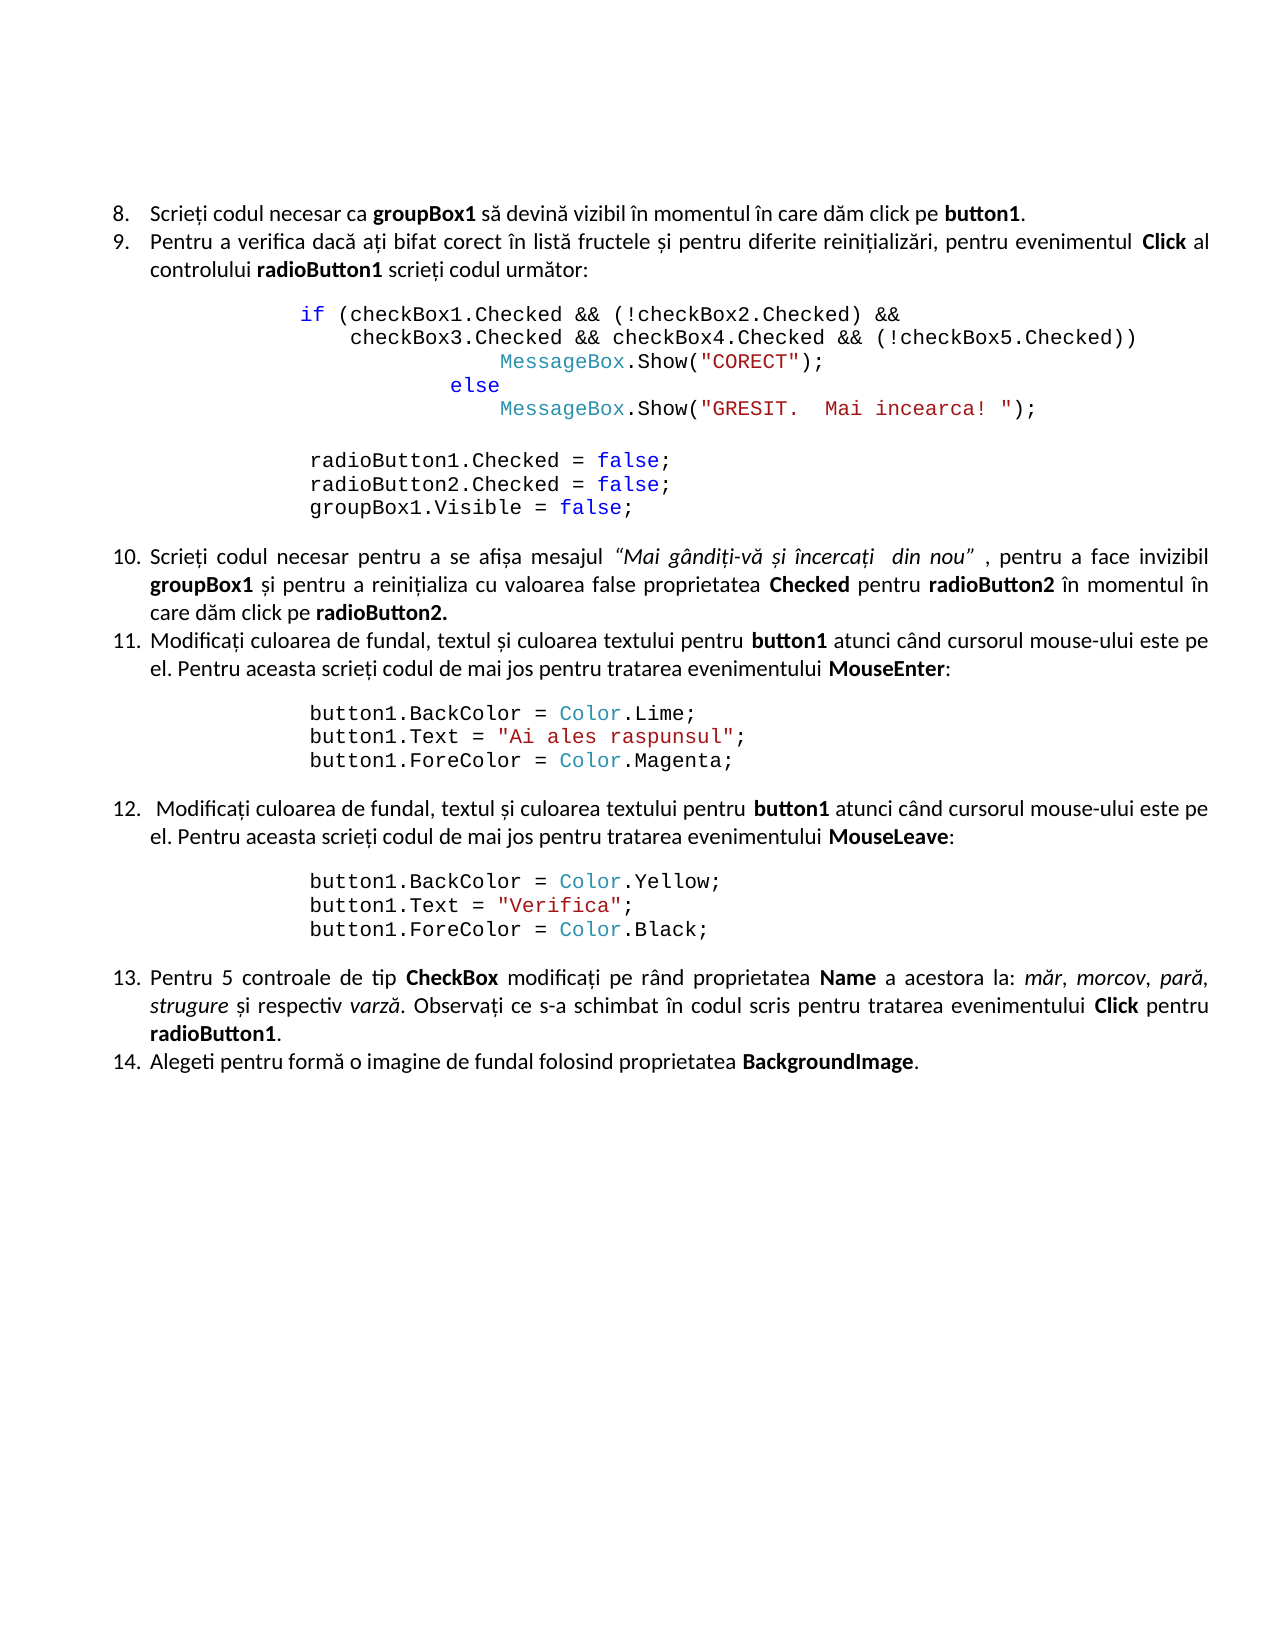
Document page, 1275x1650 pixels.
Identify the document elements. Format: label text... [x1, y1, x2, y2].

text button1.ForeColor = Color.Magenta; [309, 750, 1209, 774]
list Pentru a verifica dacă aţi bifat corect în listă fructele şi pentru diferite reiniţializări, pentru evenimentul Click al controlului radioButton1 scrieţi codul următor: [112, 227, 1209, 283]
text MessageBox.Show("CORECT"); [300, 351, 1209, 375]
text checkBox3.Checked && checkBox4.Checked && (!checkBox5.Checked)) [300, 327, 1209, 351]
list Scrieţi codul necesar pentru a se afişa mesajul “Mai gândiţi-vă şi încercaţi din nou” , pentru a face invizibil groupBox1 şi pentru a reiniţializa cu valoarea false proprietatea Checked pentru radioButton2 în momentul în care dăm click pe radioButton2. [112, 542, 1209, 626]
text groupBox1.Visible = false; [234, 497, 1209, 521]
text radioButton2.Checked = false; [234, 474, 1209, 497]
text button1.ForeColor = Color.Black; [309, 919, 1209, 942]
text radioButton1.Checked = false; [234, 450, 1209, 474]
text button1.BackColor = Color.Lime; [309, 703, 1209, 726]
list Scrieţi codul necesar ca groupBox1 să devină vizibil în momentul în care dăm click pe button1. [112, 199, 1209, 227]
text button1.Text = "Ai ales raspunsul"; [309, 726, 1209, 750]
list Modificaţi culoarea de fundal, textul şi culoarea textului pentru button1 atunci când cursorul mouse-ului este pe el. Pentru aceasta scrieţi codul de mai jos pentru tratarea evenimentului MouseLeave: [112, 794, 1209, 851]
text else [300, 375, 1209, 398]
list Modificaţi culoarea de fundal, textul şi culoarea textului pentru button1 atunci când cursorul mouse-ului este pe el. Pentru aceasta scrieţi codul de mai jos pentru tratarea evenimentului MouseEnter: [112, 626, 1209, 682]
text button1.BackColor = Color.Yellow; [309, 871, 1209, 895]
text button1.Text = "Verifica"; [309, 895, 1209, 919]
text if (checkBox1.Checked && (!checkBox2.Checked) && [300, 304, 1209, 327]
list Pentru 5 controale de tip CheckBox modificaţi pe rând proprietatea Name a acestora la: măr, morcov, pară, strugure şi respectiv varză. Observaţi ce s-a schimbat în codul scris pentru tratarea evenimentului Click pentru radioButton1. [112, 963, 1209, 1047]
text MessageBox.Show("GRESIT. Mai incearca! "); [300, 398, 1209, 422]
list Alegeti pentru formă o imagine de fundal folosind proprietatea BackgroundImage. [112, 1047, 1209, 1075]
